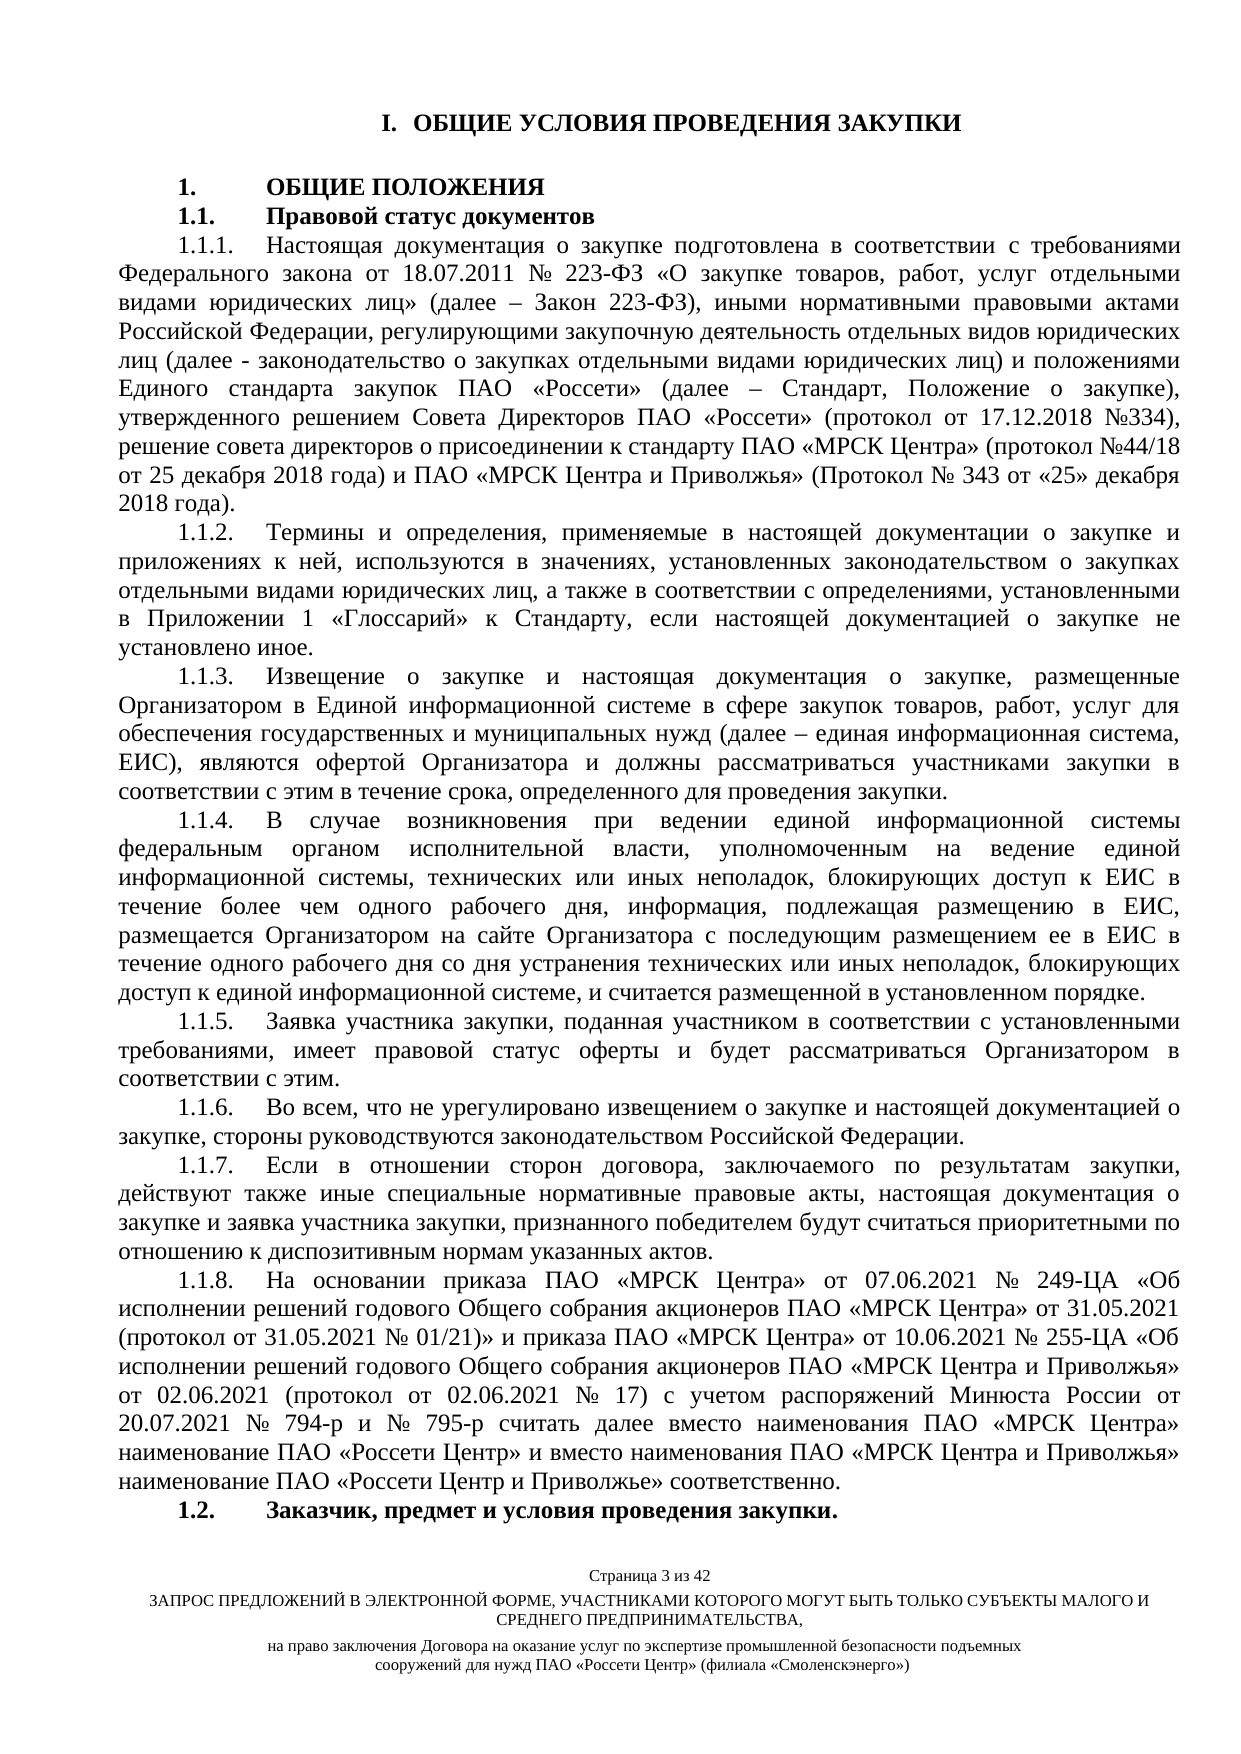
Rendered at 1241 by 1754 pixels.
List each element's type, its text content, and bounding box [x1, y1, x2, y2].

list Если в отношении сторон договора, заключаемого по результатам закупки, действуют также иные специальные нормативные правовые акты, настоящая документация о закупке и заявка участника закупки, признанного победителем будут считаться приоритетными по отношению к диспозитивным нормам указанных актов. [118, 1150, 1181, 1265]
subtitle ОБЩИЕ ПОЛОЖЕНИЯ [118, 172, 1181, 201]
list Термины и определения, применяемые в настоящей документации о закупке и приложениях к ней, используются в значениях, установленных законодательством о закупках отдельными видами юридических лиц, а также в соответствии с определениями, установленными в Приложении 1 «Глоссарий» к Стандарту, если настоящей документацией о закупке не установлено иное. [118, 517, 1181, 661]
list На основании приказа ПАО «МРСК Центра» от 07.06.2021 № 249-ЦА «Об исполнении решений годового Общего собрания акционеров ПАО «МРСК Центра» от 31.05.2021 (протокол от 31.05.2021 № 01/21)» и приказа ПАО «МРСК Центра» от 10.06.2021 № 255-ЦА «Об исполнении решений годового Общего собрания акционеров ПАО «МРСК Центра и Приволжья» от 02.06.2021 (протокол от 02.06.2021 № 17) с учетом распоряжений Минюста России от 20.07.2021 № 794-р и № 795-р считать далее вместо наименования ПАО «МРСК Центра» наименование ПАО «Россети Центр» и вместо наименования ПАО «МРСК Центра и Приволжья» наименование ПАО «Россети Центр и Приволжье» соответственно. [118, 1265, 1181, 1495]
list Настоящая документация о закупке подготовлена в соответствии с требованиями Федерального закона от 18.07.2011 № 223-ФЗ «О закупке товаров, работ, услуг отдельными видами юридических лиц» (далее – Закон 223-ФЗ), иными нормативными правовыми актами Российской Федерации, регулирующими закупочную деятельность отдельных видов юридических лиц (далее - законодательство о закупках отдельными видами юридических лиц) и положениями Единого стандарта закупок ПАО «Россети» (далее – Стандарт, Положение о закупке), утвержденного решением Совета Директоров ПАО «Россети» (протокол от 17.12.2018 №334), решение совета директоров о присоединении к стандарту ПАО «МРСК Центра» (протокол №44/18 от 25 декабря 2018 года) и ПАО «МРСК Центра и Приволжья» (Протокол № 343 от «25» декабря 2018 года). [118, 230, 1181, 517]
subtitle Правовой статус документов [118, 201, 1181, 230]
subtitle ОБЩИЕ УСЛОВИЯ ПРОВЕДЕНИЯ закупки [118, 108, 1181, 137]
list Во всем, что не урегулировано извещением о закупке и настоящей документацией о закупке, стороны руководствуются законодательством Российской Федерации. [118, 1092, 1181, 1150]
list Извещение о закупке и настоящая документация о закупке, размещенные Организатором в Единой информационной системе в сфере закупок товаров, работ, услуг для обеспечения государственных и муниципальных нужд (далее – единая информационная система, ЕИС), являются офертой Организатора и должны рассматриваться участниками закупки в соответствии с этим в течение срока, определенного для проведения закупки. [118, 661, 1181, 805]
subtitle Заказчик, предмет и условия проведения закупки. [118, 1495, 1181, 1523]
list В случае возникновения при ведении единой информационной системы федеральным органом исполнительной власти, уполномоченным на ведение единой информационной системы, технических или иных неполадок, блокирующих доступ к ЕИС в течение более чем одного рабочего дня, информация, подлежащая размещению в ЕИС, размещается Организатором на сайте Организатора с последующим размещением ее в ЕИС в течение одного рабочего дня со дня устранения технических или иных неполадок, блокирующих доступ к единой информационной системе, и считается размещенной в установленном порядке. [118, 805, 1181, 1006]
list Заявка участника закупки, поданная участником в соответствии с установленными требованиями, имеет правовой статус оферты и будет рассматриваться Организатором в соответствии с этим. [118, 1006, 1181, 1092]
